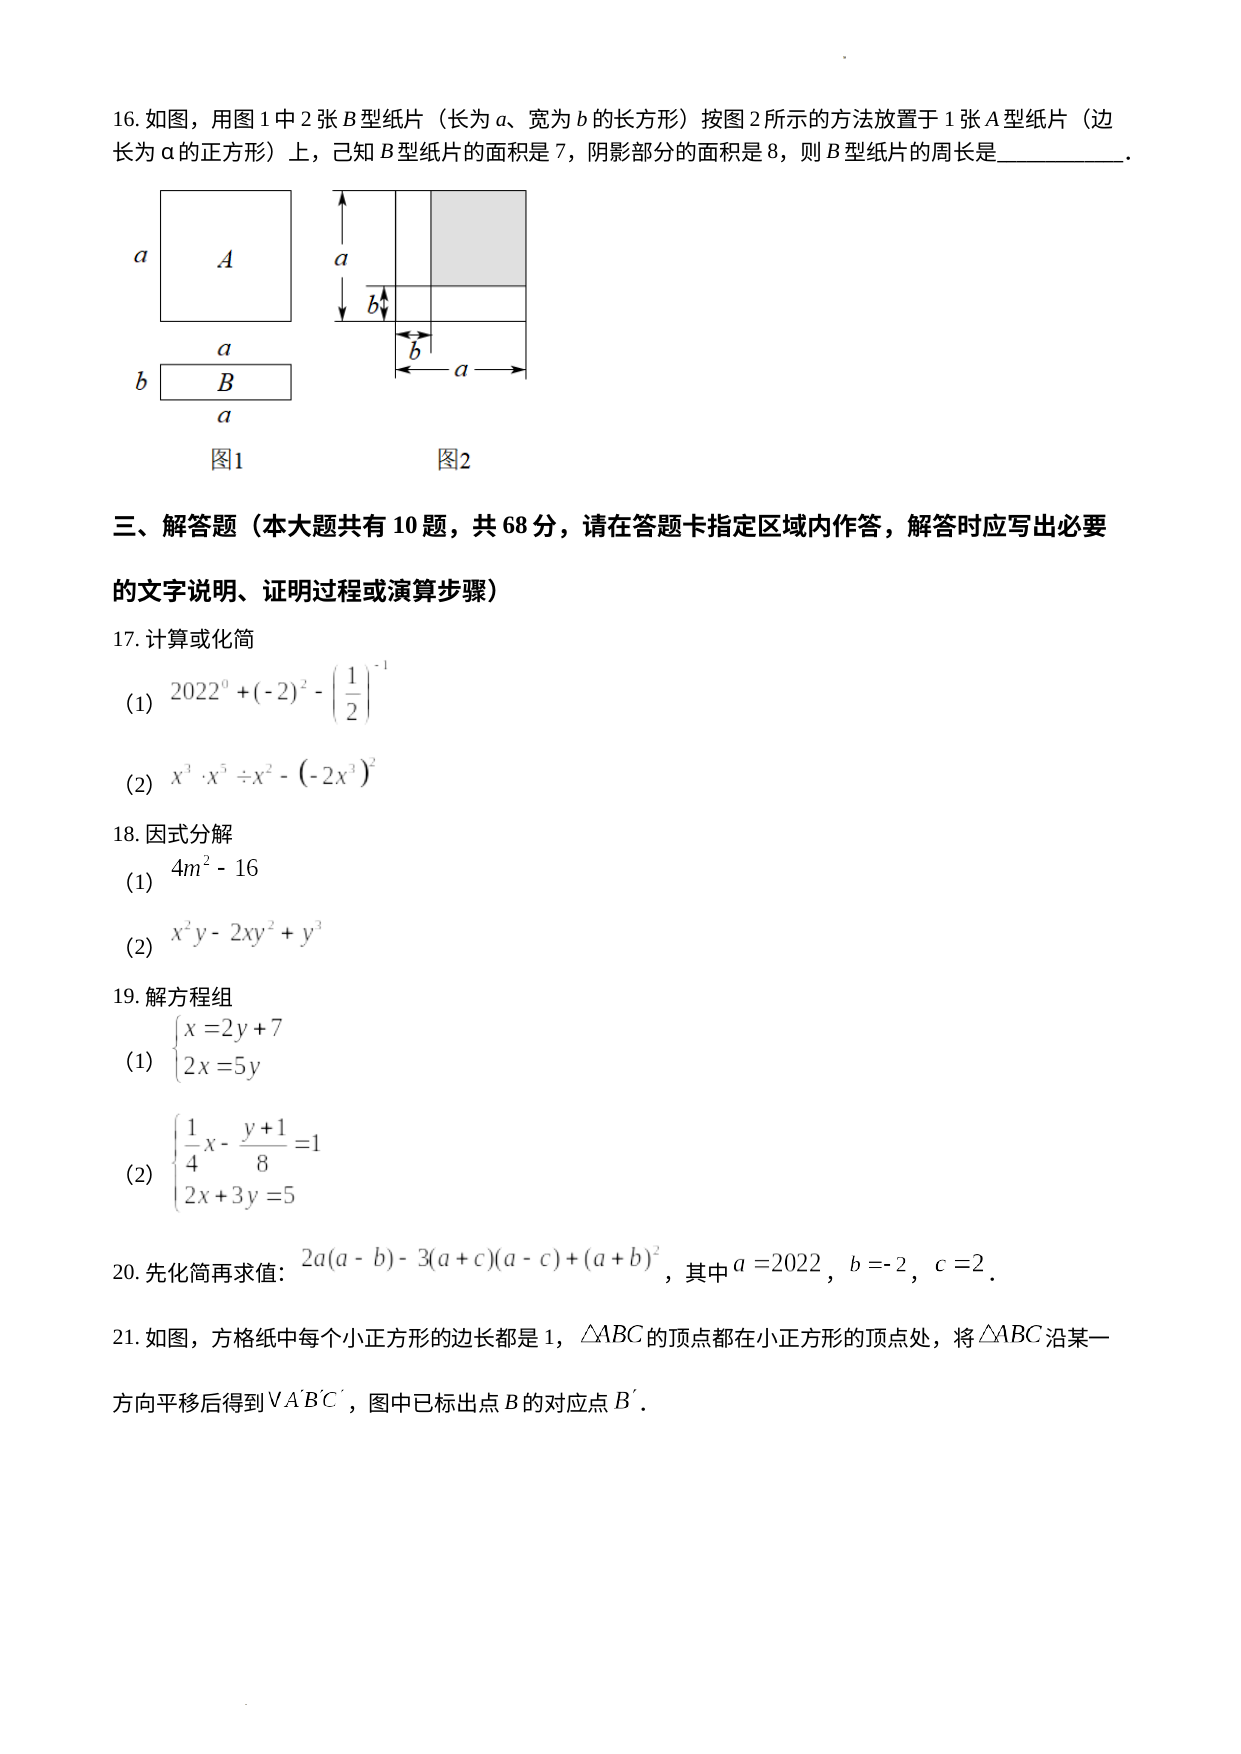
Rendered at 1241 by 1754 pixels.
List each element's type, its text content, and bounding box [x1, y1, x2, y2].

text 三、解答题（本大题共有10题，共68分，请在答题卡指定区域内作答，解答时应写出必要的文字说明、证明过程或演算步骤） [112, 492, 1128, 622]
text 17. 计算或化简 [112, 622, 1128, 654]
text 20. 先化简再求值：，其中，，． [112, 1239, 1128, 1304]
text （1） [112, 849, 1128, 914]
picture [112, 166, 538, 480]
text 16. 如图，用图1中2张B型纸片（长为a、宽为b的长方形）按图2所示的方法放置于1张A型纸片（边长为α的正方形）上，己知B型纸片的面积是7，阴影部分的面积是8，则B型纸片的周长是_____________． [112, 102, 1128, 167]
text （1） [112, 1012, 1128, 1109]
text （2） [112, 1109, 1128, 1239]
text 19. 解方程组 [112, 979, 1128, 1012]
text （2） [112, 914, 1128, 979]
text 21. 如图，方格纸中每个小正方形的边长都是1，的顶点都在小正方形的顶点处，将沿某一方向平移后得到，图中已标出点B的对应点． [112, 1304, 1128, 1434]
text 18. 因式分解 [112, 817, 1128, 849]
text （2） [112, 752, 1128, 817]
text （1） [112, 654, 1128, 752]
